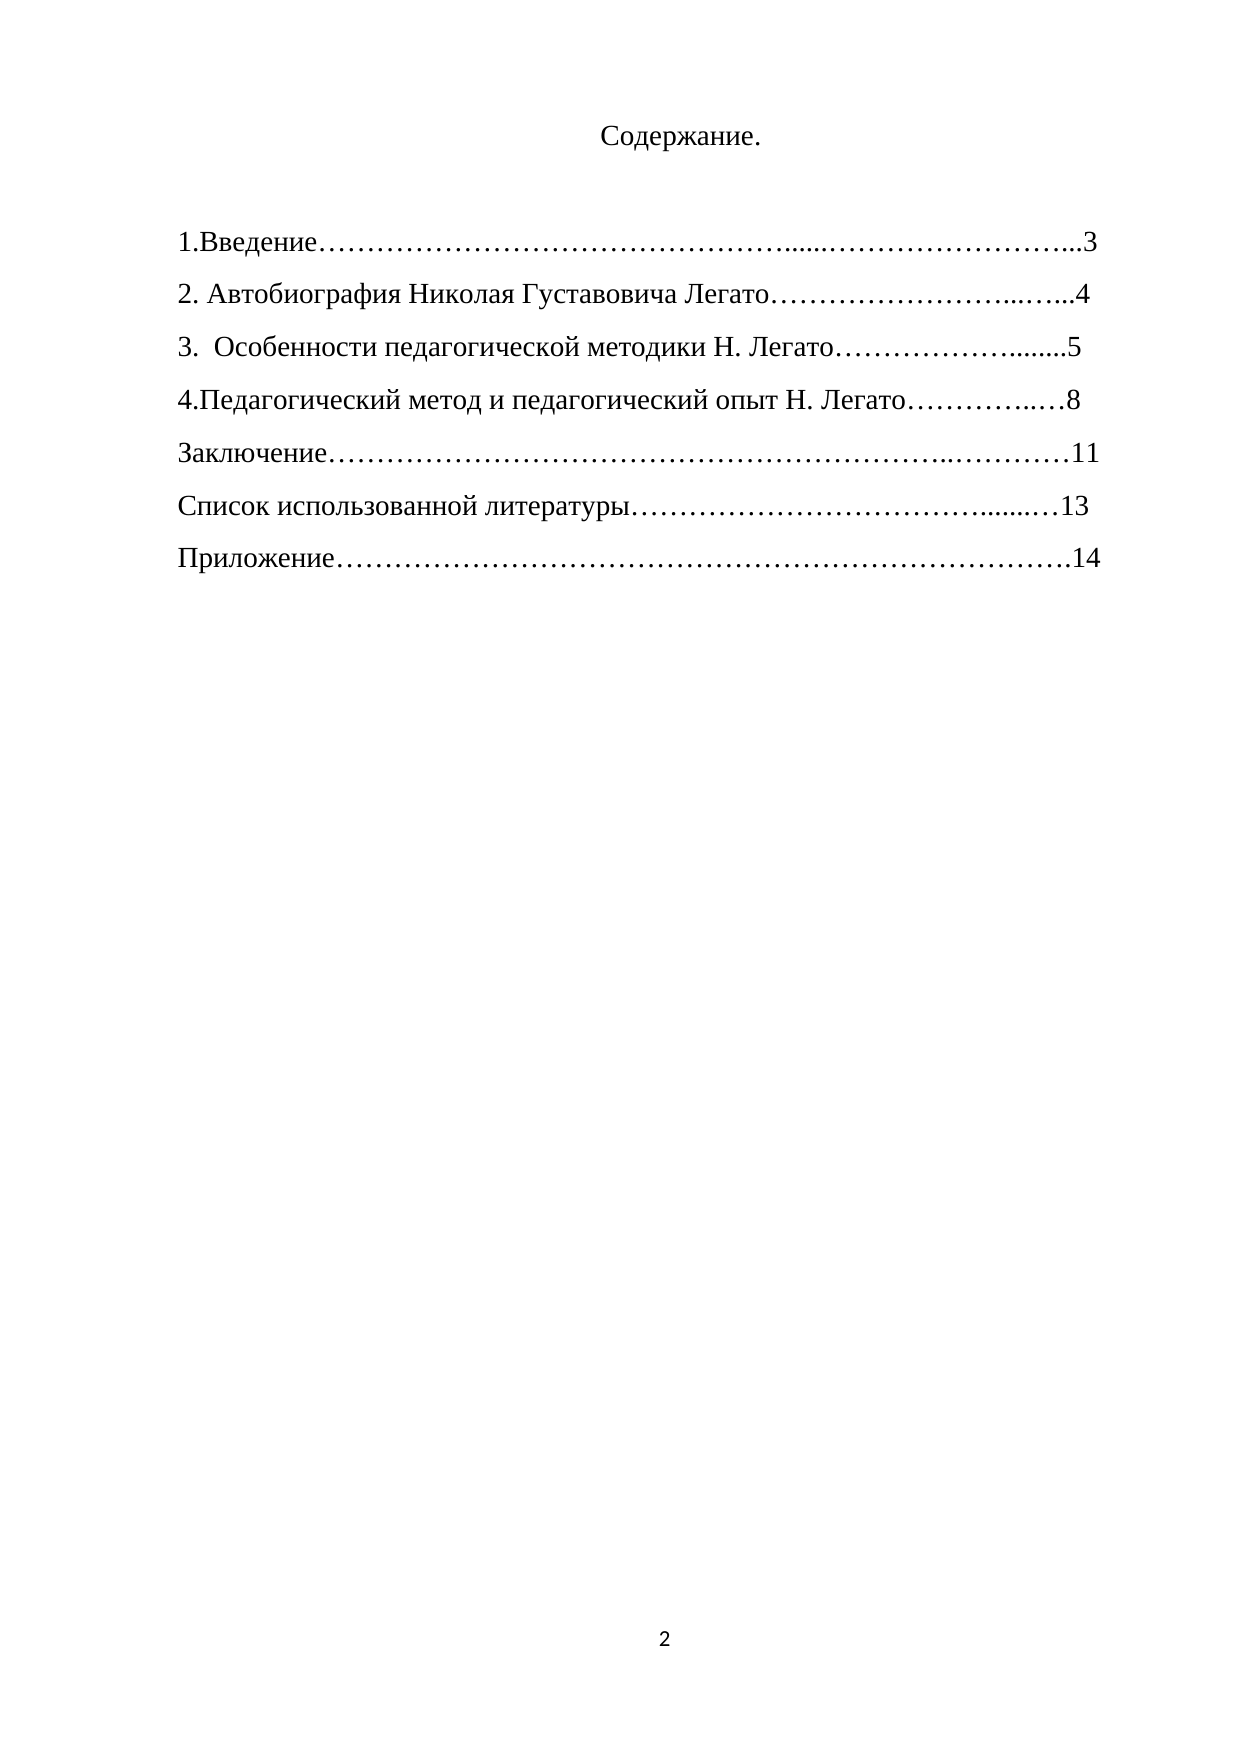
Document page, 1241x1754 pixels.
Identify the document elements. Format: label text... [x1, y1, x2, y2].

text Содержание. [177, 118, 1152, 152]
text 3. Особенности педагогической методики Н. Легато………………........5 [177, 329, 1152, 363]
text Заключение………………………………………………………..…………11 [177, 435, 1152, 468]
text 2. Автобиография Николая Густавовича Легато……………………...…...4 [177, 277, 1152, 310]
text 4.Педагогический метод и педагогический опыт Н. Легато…………..…8 [177, 382, 1152, 416]
text 1.Введение…………………………………………......……………………...3 [177, 224, 1152, 257]
text Приложение………………………………………………………………….14 [177, 541, 1152, 574]
text Список использованной литературы……………………………….......…13 [177, 488, 1152, 521]
